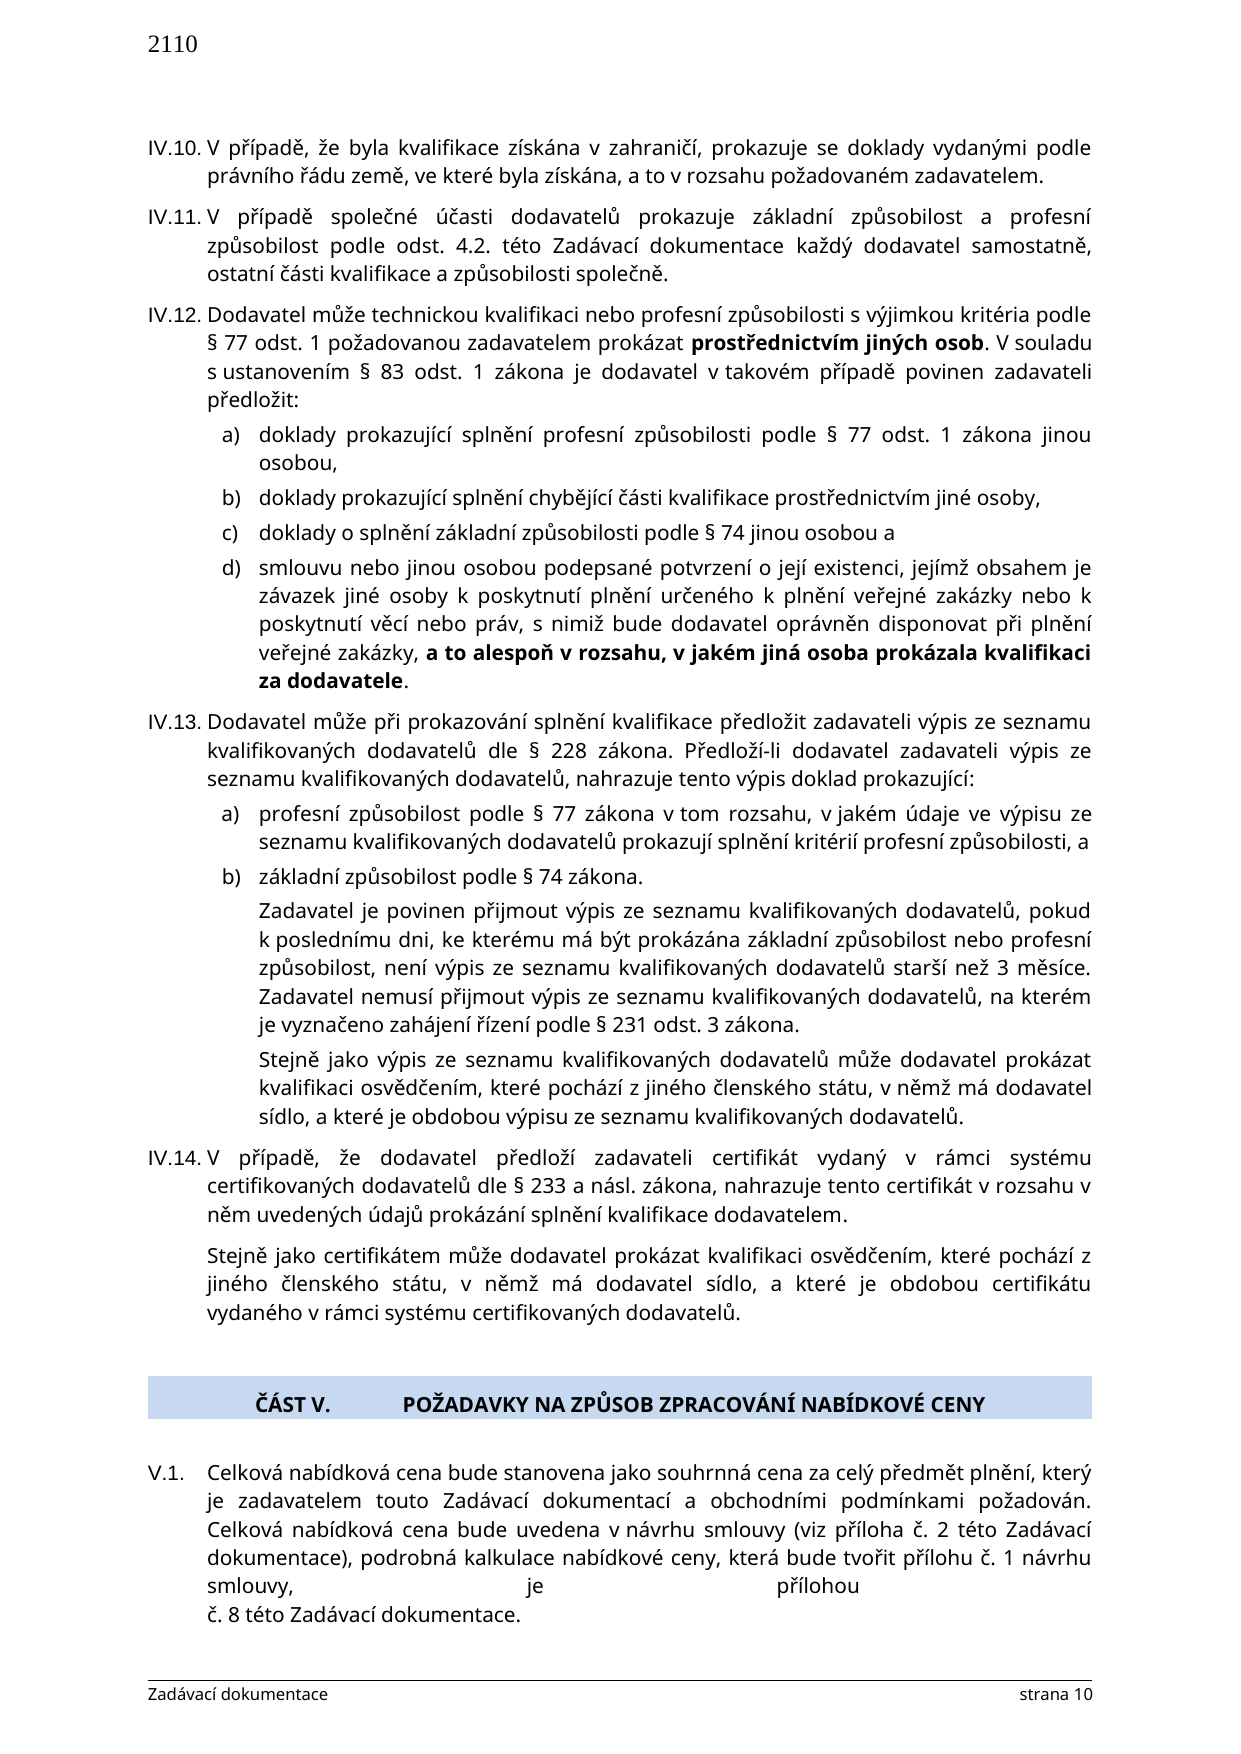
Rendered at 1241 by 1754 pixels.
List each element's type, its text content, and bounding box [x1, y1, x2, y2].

list doklady prokazující splnění chybějící části kvalifikace prostřednictvím jiné osoby, [222, 483, 1092, 512]
list smlouvu nebo jinou osobou podepsané potvrzení o její existenci, jejímž obsahem je závazek jiné osoby k poskytnutí plnění určeného k plnění veřejné zakázky nebo k poskytnutí věcí nebo práv, s nimiž bude dodavatel oprávněn disponovat při plnění veřejné zakázky, a to alespoň v rozsahu, v jakém jiná osoba prokázala kvalifikaci za dodavatele. [222, 553, 1092, 695]
list doklady prokazující splnění profesní způsobilosti podle § 77 odst. 1 zákona jinou osobou, [222, 420, 1092, 477]
text Zadavatel je povinen přijmout výpis ze seznamu kvalifikovaných dodavatelů, pokud k poslednímu dni, ke kterému má být prokázána základní způsobilost nebo profesní způsobilost, není výpis ze seznamu kvalifikovaných dodavatelů starší než 3 měsíce. Zadavatel nemusí přijmout výpis ze seznamu kvalifikovaných dodavatelů, na kterém je vyznačeno zahájení řízení podle § 231 odst. 3 zákona. [259, 897, 1092, 1039]
list V případě společné účasti dodavatelů prokazuje základní způsobilost a profesní způsobilost podle odst. 4.2. této Zadávací dokumentace každý dodavatel samostatně, ostatní části kvalifikace a způsobilosti společně. [148, 202, 1092, 288]
list Dodavatel může technickou kvalifikaci nebo profesní způsobilosti s výjimkou kritéria podle § 77 odst. 1 požadovanou zadavatelem prokázat prostřednictvím jiných osob. V souladu s ustanovením § 83 odst. 1 zákona je dodavatel v takovém případě povinen zadavateli předložit: [148, 300, 1092, 414]
list doklady o splnění základní způsobilosti podle § 74 jinou osobou a [222, 518, 1092, 546]
text Stejně jako výpis ze seznamu kvalifikovaných dodavatelů může dodavatel prokázat kvalifikaci osvědčením, které pochází z jiného členského státu, v němž má dodavatel sídlo, a které je obdobou výpisu ze seznamu kvalifikovaných dodavatelů. [259, 1045, 1092, 1130]
list Celková nabídková cena bude stanovena jako souhrnná cena za celý předmět plnění, který je zadavatelem touto Zadávací dokumentací a obchodními podmínkami požadován. Celková nabídková cena bude uvedena v návrhu smlouvy (viz příloha č. 2 této Zadávací dokumentace), podrobná kalkulace nabídkové ceny, která bude tvořit přílohu č. 1 návrhu smlouvy, je přílohou č. 8 této Zadávací dokumentace. [148, 1458, 1092, 1628]
list V případě, že byla kvalifikace získána v zahraničí, prokazuje se doklady vydanými podle právního řádu země, ve které byla získána, a to v rozsahu požadovaném zadavatelem. [148, 133, 1092, 190]
list POŽADAVKY NA ZPŮSOB ZPRACOVÁNÍ NABÍDKOVÉ CENY [148, 1390, 1092, 1419]
list Dodavatel může při prokazování splnění kvalifikace předložit zadavateli výpis ze seznamu kvalifikovaných dodavatelů dle § 228 zákona. Předloží-li dodavatel zadavateli výpis ze seznamu kvalifikovaných dodavatelů, nahrazuje tento výpis doklad prokazující: [148, 707, 1092, 793]
list V případě, že dodavatel předloží zadavateli certifikát vydaný v rámci systému certifikovaných dodavatelů dle § 233 a násl. zákona, nahrazuje tento certifikát v rozsahu v něm uvedených údajů prokázání splnění kvalifikace dodavatelem. [148, 1143, 1092, 1228]
list profesní způsobilost podle § 77 zákona v tom rozsahu, v jakém údaje ve výpisu ze seznamu kvalifikovaných dodavatelů prokazují splnění kritérií profesní způsobilosti, a [221, 799, 1092, 856]
text Stejně jako certifikátem může dodavatel prokázat kvalifikaci osvědčením, které pochází z jiného členského státu, v němž má dodavatel sídlo, a které je obdobou certifikátu vydaného v rámci systému certifikovaných dodavatelů. [207, 1241, 1092, 1326]
list základní způsobilost podle § 74 zákona. [222, 862, 1092, 890]
